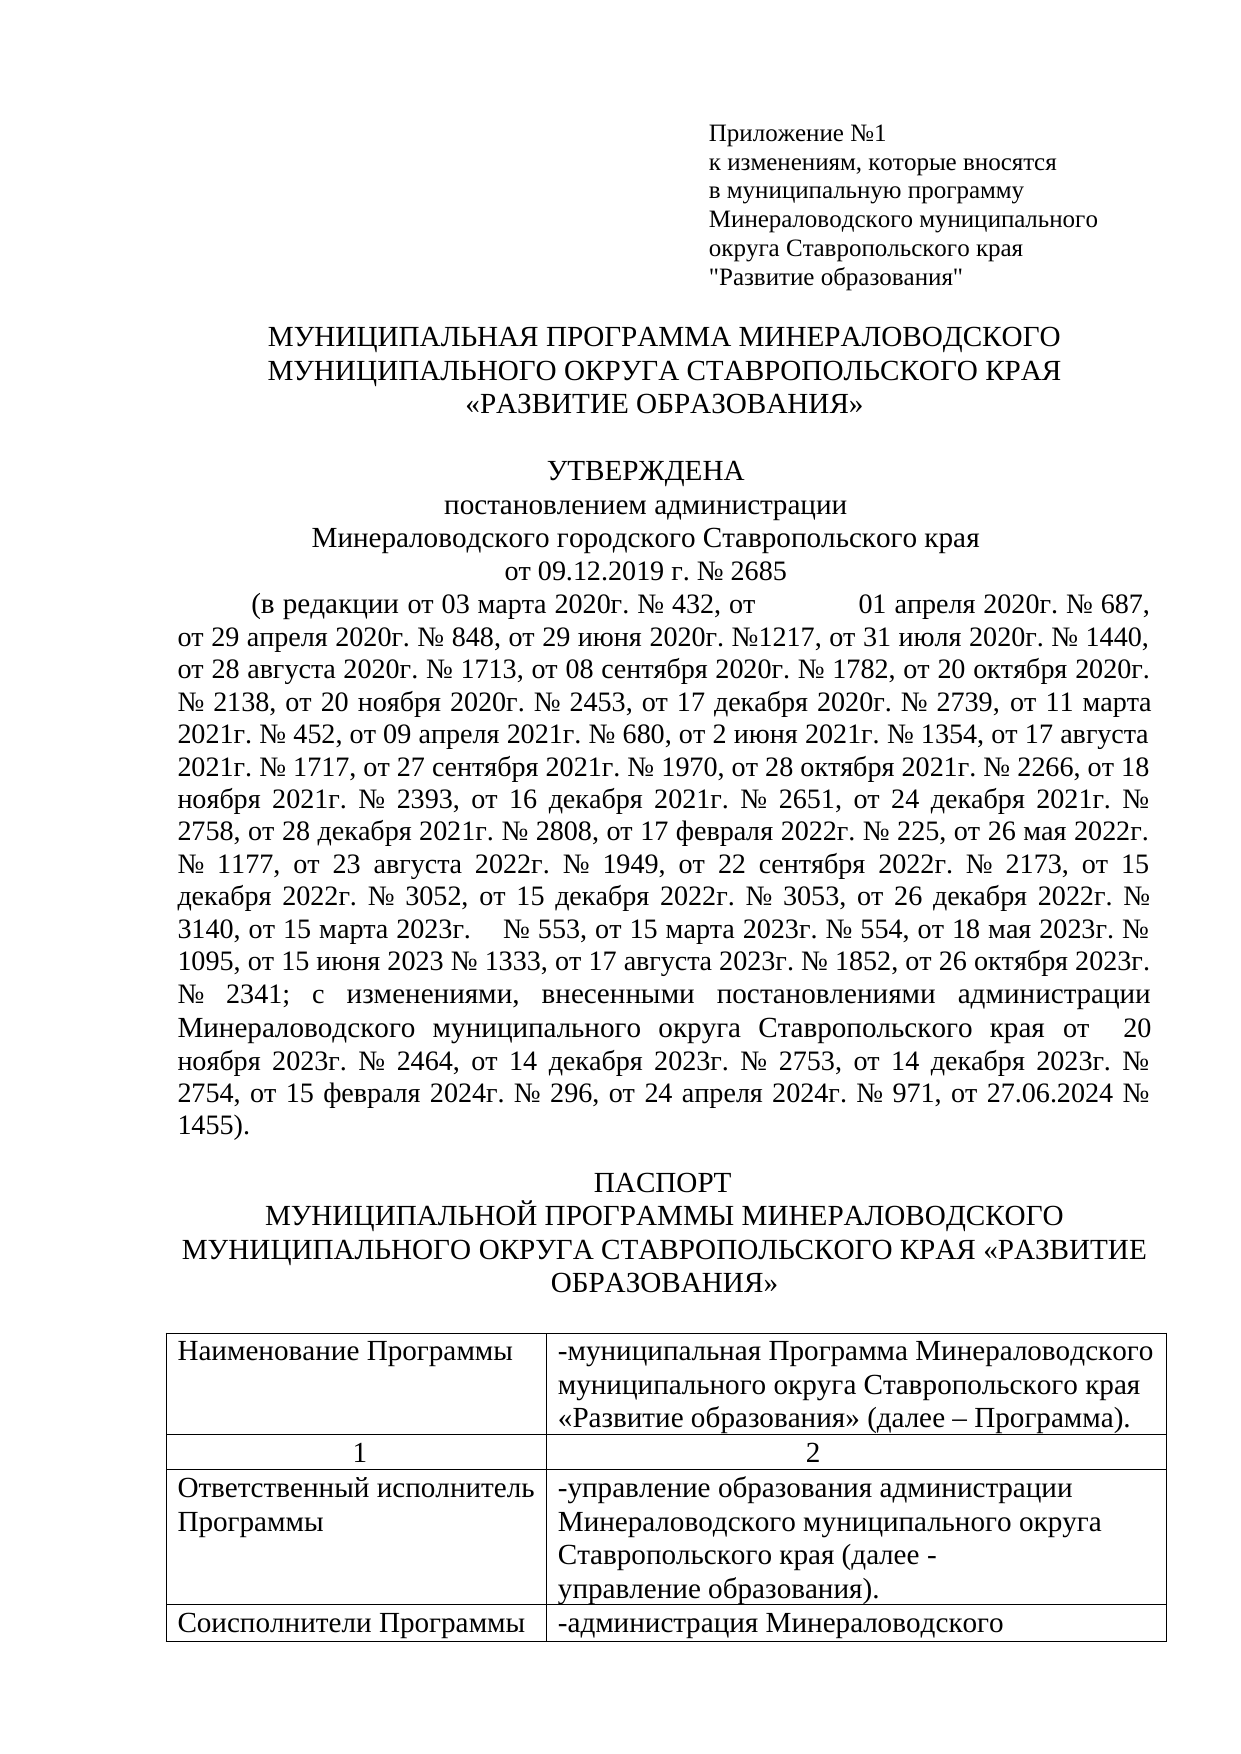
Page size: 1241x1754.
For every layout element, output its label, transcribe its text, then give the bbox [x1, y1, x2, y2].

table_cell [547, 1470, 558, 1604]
text МУНИЦИПАЛЬНОЙ ПРОГРАММЫ МИНЕРАЛОВОДСКОГО МУНИЦИПАЛЬНОГО ОКРУГА СТАВРОПОЛЬСКОГО КРАЯ «РАЗВИТИЕ ОБРАЗОВАНИЯ» [177, 1198, 1152, 1299]
text Приложение №1 [709, 118, 1152, 147]
table_cell Ответственный исполнитель Программы [167, 1470, 546, 1604]
text "Развитие образования" [709, 262, 1152, 291]
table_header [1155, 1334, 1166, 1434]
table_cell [167, 1605, 546, 1641]
text Минераловодского муниципального округа Ставропольского края [709, 204, 1152, 262]
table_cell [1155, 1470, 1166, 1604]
text к изменениям, которые вносятся [709, 147, 1152, 176]
text Минераловодского городского Ставропольского края [140, 521, 1152, 554]
text (в редакции от 03 марта 2020г. № 432, от 01 апреля 2020г. № 687, от 29 апреля 2020г. № 848, от 29 июня 2020г. №1217, от 31 июля 2020г. № 1440, от 28 августа 2020г. № 1713, от 08 сентября 2020г. № 1782, от 20 октября 2020г. № 2138, от 20 ноября 2020г. № 2453, от 17 декабря 2020г. № 2739, от 11 марта 2021г. № 452, от 09 апреля 2021г. № 680, от 2 июня 2021г. № 1354, от 17 августа 2021г. № 1717, от 27 сентября 2021г. № 1970, от 28 октября 2021г. № 2266, от 18 ноября 2021г. № 2393, от 16 декабря 2021г. № 2651, от 24 декабря 2021г. № 2758, от 28 декабря 2021г. № 2808, от 17 февраля 2022г. № 225, от 26 мая 2022г. № 1177, от 23 августа 2022г. № 1949, от 22 сентября 2022г. № 2173, от 15 декабря 2022г. № 3052, от 15 декабря 2022г. № 3053, от 26 декабря 2022г. № 3140, от 15 марта 2023г. № 553, от 15 марта 2023г. № 554, от 18 мая 2023г. № 1095, от 15 июня 2023 № 1333, от 17 августа 2023г. № 1852, от 26 октября 2023г. № 2341; с изменениями, внесенными постановлениями администрации Минераловодского муниципального округа Ставропольского края от 20 ноября 2023г. № 2464, от 14 декабря 2023г. № 2753, от 14 декабря 2023г. № 2754, от 15 февраля 2024г. № 296, от 24 апреля 2024г. № 971, от 27.06.2024 № 1455). [177, 587, 1152, 1141]
text МУНИЦИПАЛЬНАЯ ПРОГРАММА МИНЕРАЛОВОДСКОГО МУНИЦИПАЛЬНОГО ОКРУГА СТАВРОПОЛЬСКОГО КРАЯ [177, 319, 1152, 386]
text от 09.12.2019 г. № 2685 [140, 554, 1152, 587]
text постановлением администрации [140, 487, 1152, 521]
table_header Наименование Программы [167, 1334, 546, 1434]
text утверждена [140, 453, 1152, 487]
text в муниципальную программу [709, 176, 1152, 204]
text «РАЗВИТИЕ ОБРАЗОВАНИЯ» [177, 386, 1152, 420]
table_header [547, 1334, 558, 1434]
text ПАСПОРТ [177, 1165, 1152, 1198]
